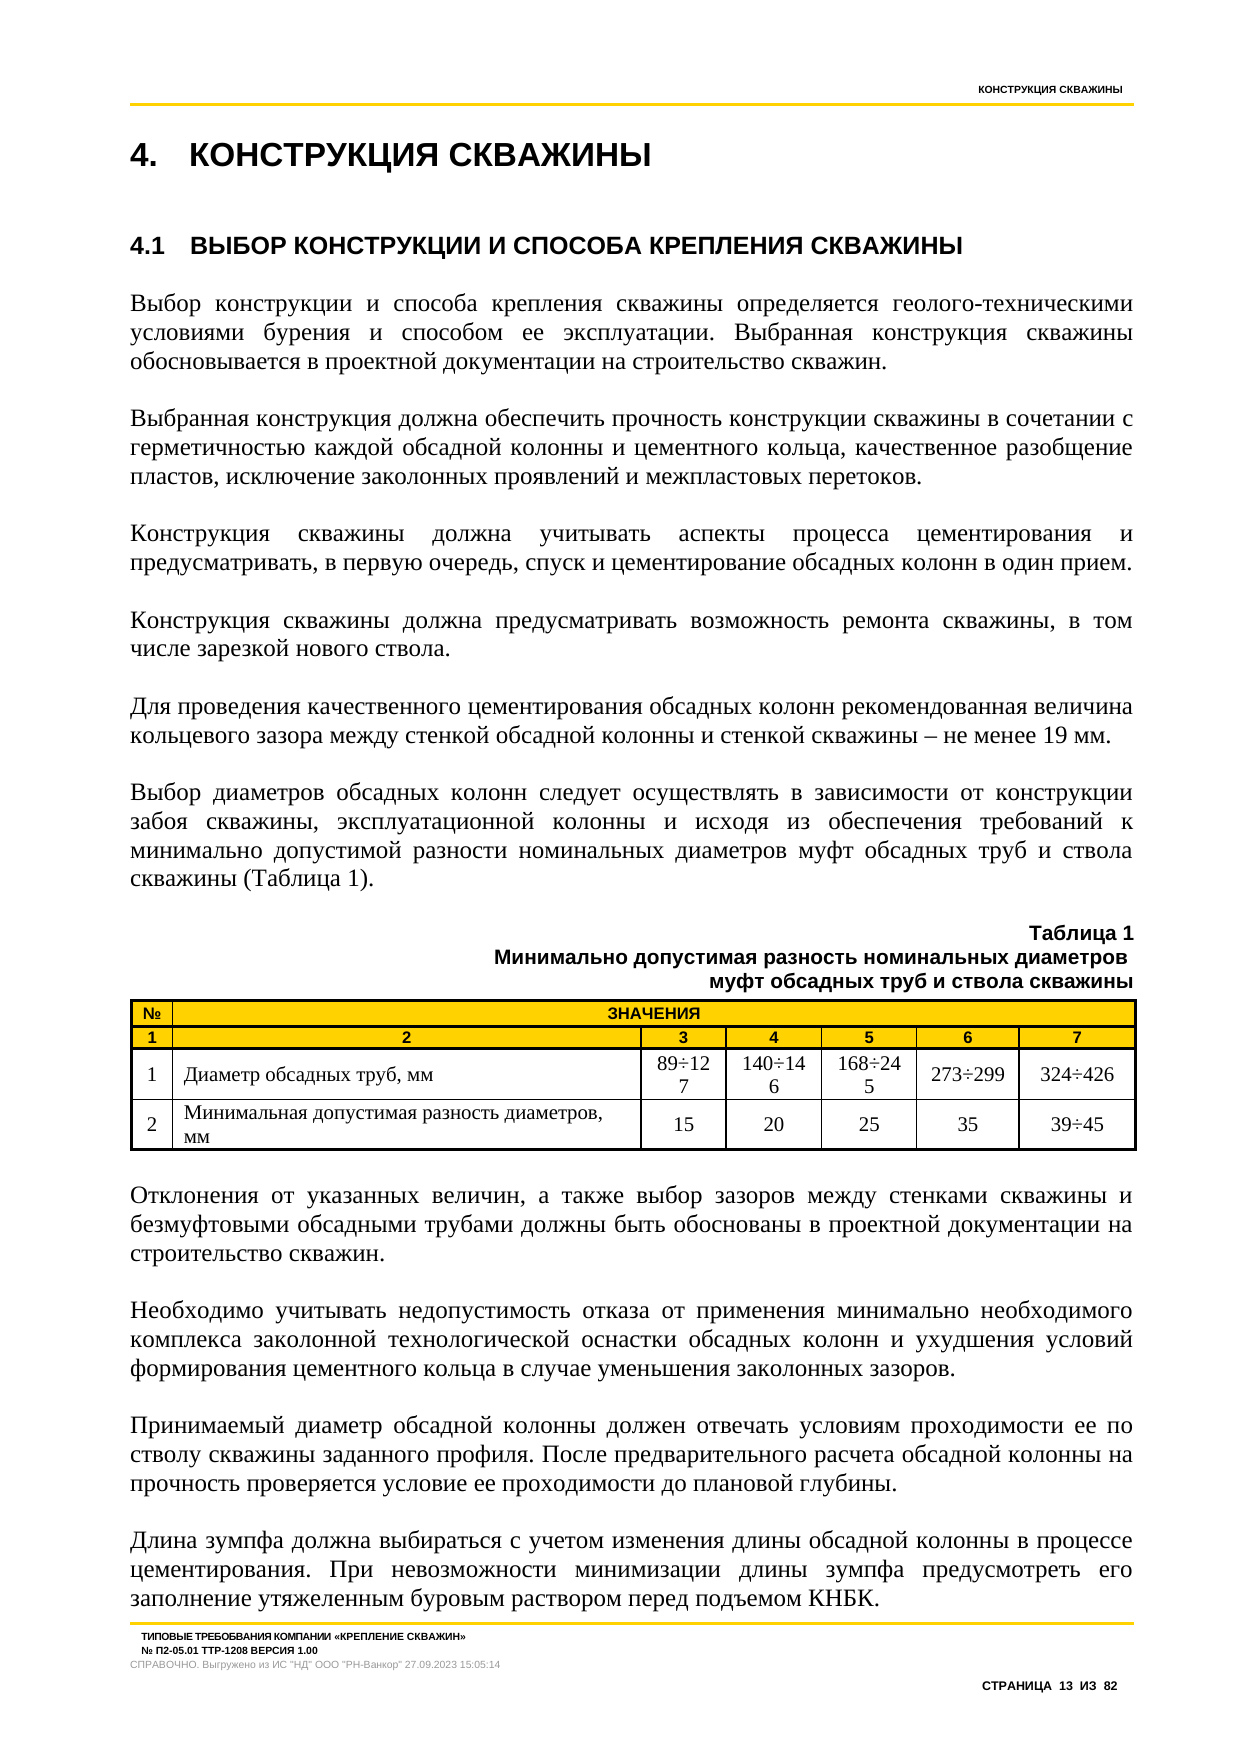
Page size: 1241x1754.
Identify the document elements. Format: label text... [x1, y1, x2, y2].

text Необходимо учитывать недопустимость отказа от применения минимально необходимого комплекса заколонной технологической оснастки обсадных колонн и ухудшения условий формирования цементного кольца в случае уменьшения заколонных зазоров. [130, 1295, 1134, 1381]
table_cell 6 [917, 1028, 1018, 1047]
text Конструкция скважины должна предусматривать возможность ремонта скважины, в том числе зарезкой нового ствола. [130, 605, 1134, 662]
table_cell 5 [822, 1028, 916, 1047]
table_cell 3 [642, 1028, 725, 1047]
text КОНСТРУКЦИЯ СКВАЖИНЫ [130, 135, 1134, 173]
table_cell 89÷127 [642, 1050, 725, 1098]
table_cell Минимальная допустимая разность диаметров, мм [173, 1100, 640, 1148]
table_cell 15 [642, 1100, 725, 1148]
table_cell 1 [133, 1050, 172, 1098]
text Выбранная конструкция должна обеспечить прочность конструкции скважины в сочетании с герметичностью каждой обсадной колонны и цементного кольца, качественное разобщение пластов, исключение заколонных проявлений и межпластовых перетоков. [130, 403, 1134, 490]
table_cell 324÷426 [1020, 1050, 1134, 1098]
table_cell 2 [133, 1100, 172, 1148]
table_cell 4 [727, 1028, 821, 1047]
table_cell 35 [917, 1100, 1018, 1148]
table_cell 273÷299 [917, 1050, 1018, 1098]
table_header Значения [173, 1002, 1134, 1025]
text Отклонения от указанных величин, а также выбор зазоров между стенками скважины и безмуфтовыми обсадными трубами должны быть обоснованы в проектной документации на строительство скважин. [130, 1180, 1134, 1266]
table_cell 1 [133, 1028, 172, 1047]
text ВЫБОР КОНСТРУКЦИИ И СПОСОБА КРЕПЛЕНИЯ СКВАЖИНЫ [130, 231, 1134, 260]
table_cell 25 [822, 1100, 916, 1148]
text Для проведения качественного цементирования обсадных колонн рекомендованная величина кольцевого зазора между стенкой обсадной колонны и стенкой скважины – не менее 19 мм. [130, 691, 1134, 748]
text Выбор диаметров обсадных колонн следует осуществлять в зависимости от конструкции забоя скважины, эксплуатационной колонны и исходя из обеспечения требований к минимально допустимой разности номинальных диаметров муфт обсадных труб и ствола скважины (Таблица 1). [130, 777, 1134, 892]
table_cell 7 [1020, 1028, 1134, 1047]
text Выбор конструкции и способа крепления скважины определяется геолого-техническими условиями бурения и способом ее эксплуатации. Выбранная конструкция скважины обосновывается в проектной документации на строительство скважин. [130, 288, 1134, 375]
text Конструкция скважины должна учитывать аспекты процесса цементирования и предусматривать, в первую очередь, спуск и цементирование обсадных колонн в один прием. [130, 518, 1134, 576]
text Принимаемый диаметр обсадной колонны должен отвечать условиям проходимости ее по стволу скважины заданного профиля. После предварительного расчета обсадной колонны на прочность проверяется условие ее проходимости до плановой глубины. [130, 1410, 1134, 1496]
table_header № [133, 1002, 172, 1025]
table_cell 20 [727, 1100, 821, 1148]
table_cell 168÷245 [822, 1050, 916, 1098]
text Таблица 1 [130, 921, 1134, 945]
table_cell 140÷146 [727, 1050, 821, 1098]
text Длина зумпфа должна выбираться с учетом изменения длины обсадной колонны в процессе цементирования. При невозможности минимизации длины зумпфа предусмотреть его заполнение утяжеленным буровым раствором перед подъемом КНБК. [130, 1525, 1134, 1611]
table_cell 2 [173, 1028, 640, 1047]
text Минимально допустимая разность номинальных диаметров муфт обсадных труб и ствола скважины [130, 945, 1134, 993]
table_cell 39÷45 [1020, 1100, 1134, 1148]
table_cell Диаметр обсадных труб, мм [173, 1050, 640, 1098]
